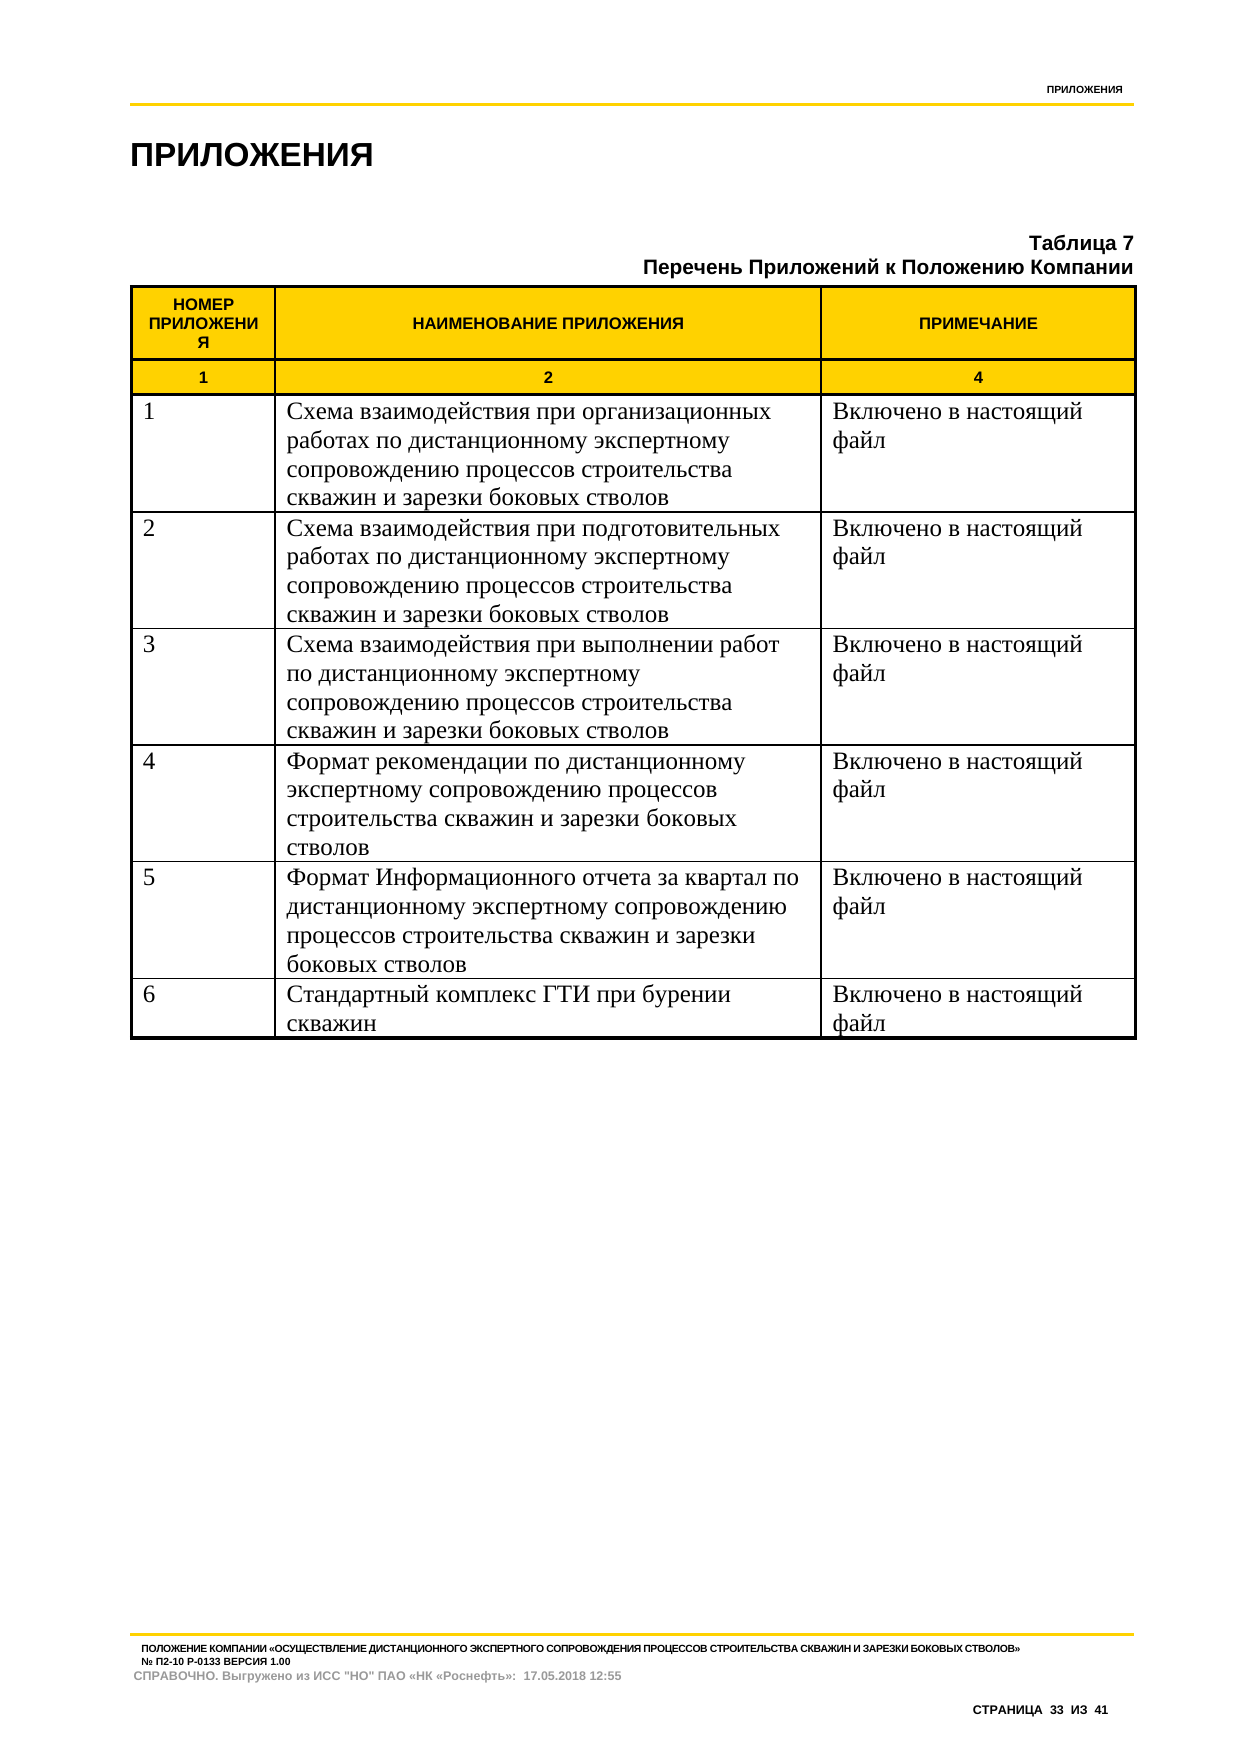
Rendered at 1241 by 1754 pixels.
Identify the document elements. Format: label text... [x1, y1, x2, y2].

text Перечень Приложений к Положению Компании [130, 255, 1134, 279]
subtitle ПРИЛОЖЕНИЯ [130, 135, 1134, 173]
table_cell 1 [133, 361, 274, 393]
table_cell Включено в настоящий файл [822, 979, 1134, 1036]
table_cell Схема взаимодействия при выполнении работ по дистанционному экспертному сопровождению процессов строительства скважин и зарезки боковых стволов [276, 629, 820, 744]
table_cell Схема взаимодействия при подготовительных работах по дистанционному экспертному сопровождению процессов строительства скважин и зарезки боковых стволов [276, 513, 820, 628]
table_cell Включено в настоящий файл [822, 396, 1134, 511]
table_cell 3 [133, 629, 274, 744]
table_cell 4 [133, 746, 274, 861]
table_cell Формат рекомендации по дистанционному экспертному сопровождению процессов строительства скважин и зарезки боковых стволов [276, 746, 820, 861]
table_cell Включено в настоящий файл [822, 862, 1134, 977]
table_cell Стандартный комплекс ГТИ при бурении скважин [276, 979, 820, 1036]
text Таблица 7 [130, 231, 1134, 255]
table_header ПРИМЕЧАНИЕ [822, 288, 1134, 358]
table_cell Включено в настоящий файл [822, 629, 1134, 744]
table_cell Схема взаимодействия при организационных работах по дистанционному экспертному сопровождению процессов строительства скважин и зарезки боковых стволов [276, 396, 820, 511]
table_cell Включено в настоящий файл [822, 513, 1134, 628]
table_cell Включено в настоящий файл [822, 746, 1134, 861]
table_header НАИМЕНОВАНИЕ ПРИЛОЖЕНИЯ [276, 288, 820, 358]
table_cell 4 [822, 361, 1134, 393]
table_cell Формат Информационного отчета за квартал по дистанционному экспертному сопровождению процессов строительства скважин и зарезки боковых стволов [276, 862, 820, 977]
table_cell 1 [133, 396, 274, 511]
table_cell 5 [133, 862, 274, 977]
table_cell 2 [276, 361, 820, 393]
table_cell 2 [133, 513, 274, 628]
table_cell 6 [133, 979, 274, 1036]
table_header НОМЕР ПРИЛОЖЕНИЯ [133, 288, 274, 358]
